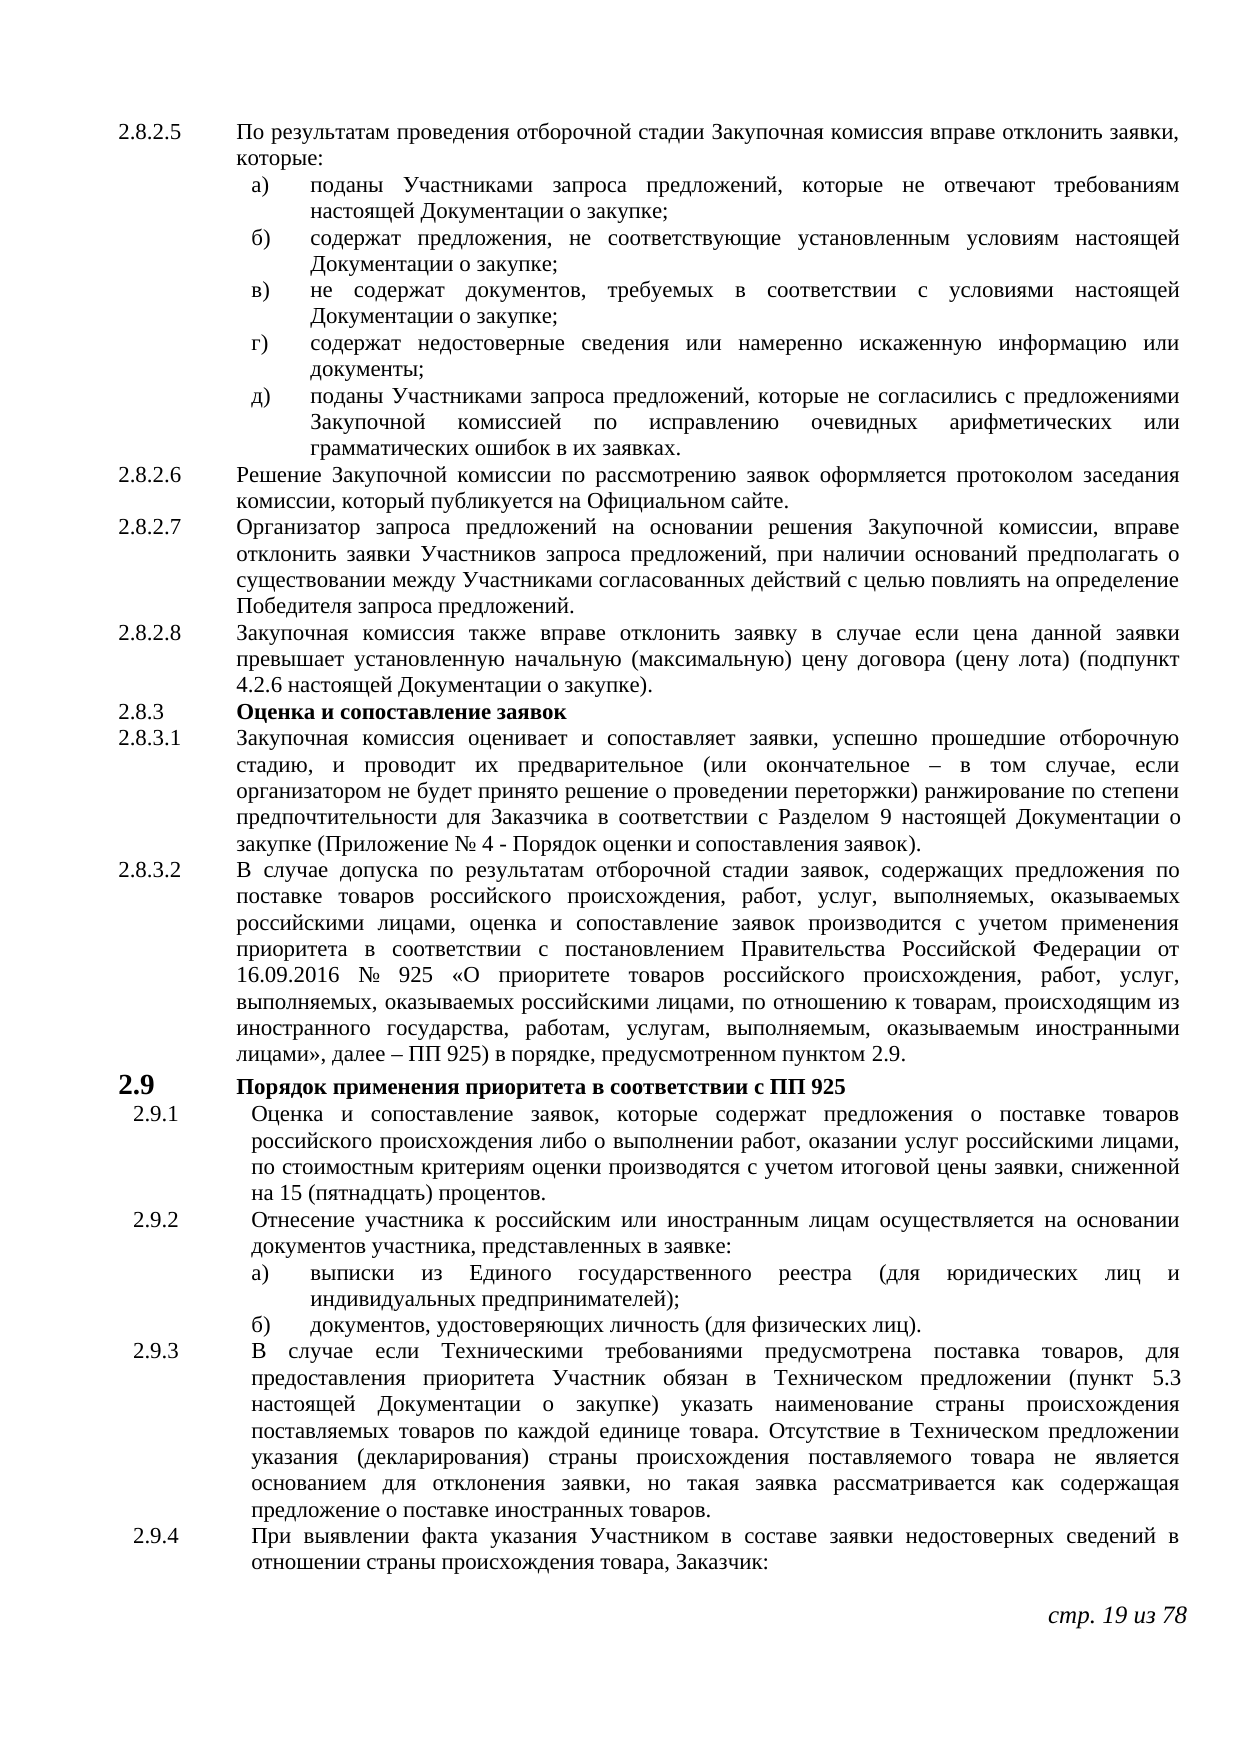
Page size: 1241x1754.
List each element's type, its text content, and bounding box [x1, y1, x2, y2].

text поданы Участниками запроса предложений, которые не отвечают требованиям настоящей Документации о закупке; [251, 171, 1181, 223]
subtitle Порядок применения приоритета в соответствии с ПП 925 [118, 1067, 1181, 1100]
text Оценка и сопоставление заявок [118, 698, 1181, 724]
list В случае допуска по результатам отборочной стадии заявок, содержащих предложения по поставке товаров российского происхождения, работ, услуг, выполняемых, оказываемых российскими лицами, оценка и сопоставление заявок производится с учетом применения приоритета в соответствии с постановлением Правительства Российской Федерации от 16.09.2016 № 925 «О приоритете товаров российского происхождения, работ, услуг, выполняемых, оказываемых российскими лицами, по отношению к товарам, происходящим из иностранного государства, работам, услугам, выполняемым, оказываемым иностранными лицами», далее – ПП 925) в порядке, предусмотренном пунктом 2.9. [118, 856, 1181, 1067]
list В случае если Техническими требованиями предусмотрена поставка товаров, для предоставления приоритета Участник обязан в Техническом предложении (пункт 5.3 настоящей Документации о закупке) указать наименование страны происхождения поставляемых товаров по каждой единице товара. Отсутствие в Техническом предложении указания (декларирования) страны происхождения поставляемого товара не является основанием для отклонения заявки, но такая заявка рассматривается как содержащая предложение о поставке иностранных товаров. [133, 1338, 1181, 1522]
text По результатам проведения отборочной стадии Закупочная комиссия вправе отклонить заявки, которые: [118, 118, 1181, 171]
list При выявлении факта указания Участником в составе заявки недостоверных сведений в отношении страны происхождения товара, Заказчик: [133, 1522, 1181, 1575]
text Организатор запроса предложений на основании решения Закупочной комиссии, вправе отклонить заявки Участников запроса предложений, при наличии оснований предполагать о существовании между Участниками согласованных действий с целью повлиять на определение Победителя запроса предложений. [118, 513, 1181, 619]
text содержат предложения, не соответствующие установленным условиям настоящей Документации о закупке; [251, 223, 1181, 276]
list Оценка и сопоставление заявок, которые содержат предложения о поставке товаров российского происхождения либо о выполнении работ, оказании услуг российскими лицами, по стоимостным критериям оценки производятся с учетом итоговой цены заявки, сниженной на 15 (пятнадцать) процентов. [133, 1100, 1181, 1206]
text поданы Участниками запроса предложений, которые не согласились с предложениями Закупочной комиссией по исправлению очевидных арифметических или грамматических ошибок в их заявках. [251, 382, 1181, 461]
text Закупочная комиссия оценивает и сопоставляет заявки, успешно прошедшие отборочную стадию, и проводит их предварительное (или окончательное – в том случае, если организатором не будет принято решение о проведении переторжки) ранжирование по степени предпочтительности для Заказчика в соответствии с Разделом 9 настоящей Документации о закупке (Приложение № 4 - Порядок оценки и сопоставления заявок). [118, 724, 1181, 856]
list Отнесение участника к российским или иностранным лицам осуществляется на основании документов участника, представленных в заявке: [133, 1206, 1181, 1258]
list выписки из Единого государственного реестра (для юридических лиц и индивидуальных предпринимателей); [251, 1258, 1181, 1311]
text Решение Закупочной комиссии по рассмотрению заявок оформляется протоколом заседания комиссии, который публикуется на Официальном сайте. [118, 461, 1181, 513]
text Закупочная комиссия также вправе отклонить заявку в случае если цена данной заявки превышает установленную начальную (максимальную) цену договора (цену лота) (подпункт 4.2.6 настоящей Документации о закупке). [118, 619, 1181, 698]
list документов, удостоверяющих личность (для физических лиц). [251, 1311, 1181, 1338]
text содержат недостоверные сведения или намеренно искаженную информацию или документы; [251, 329, 1181, 382]
text не содержат документов, требуемых в соответствии с условиями настоящей Документации о закупке; [251, 276, 1181, 329]
